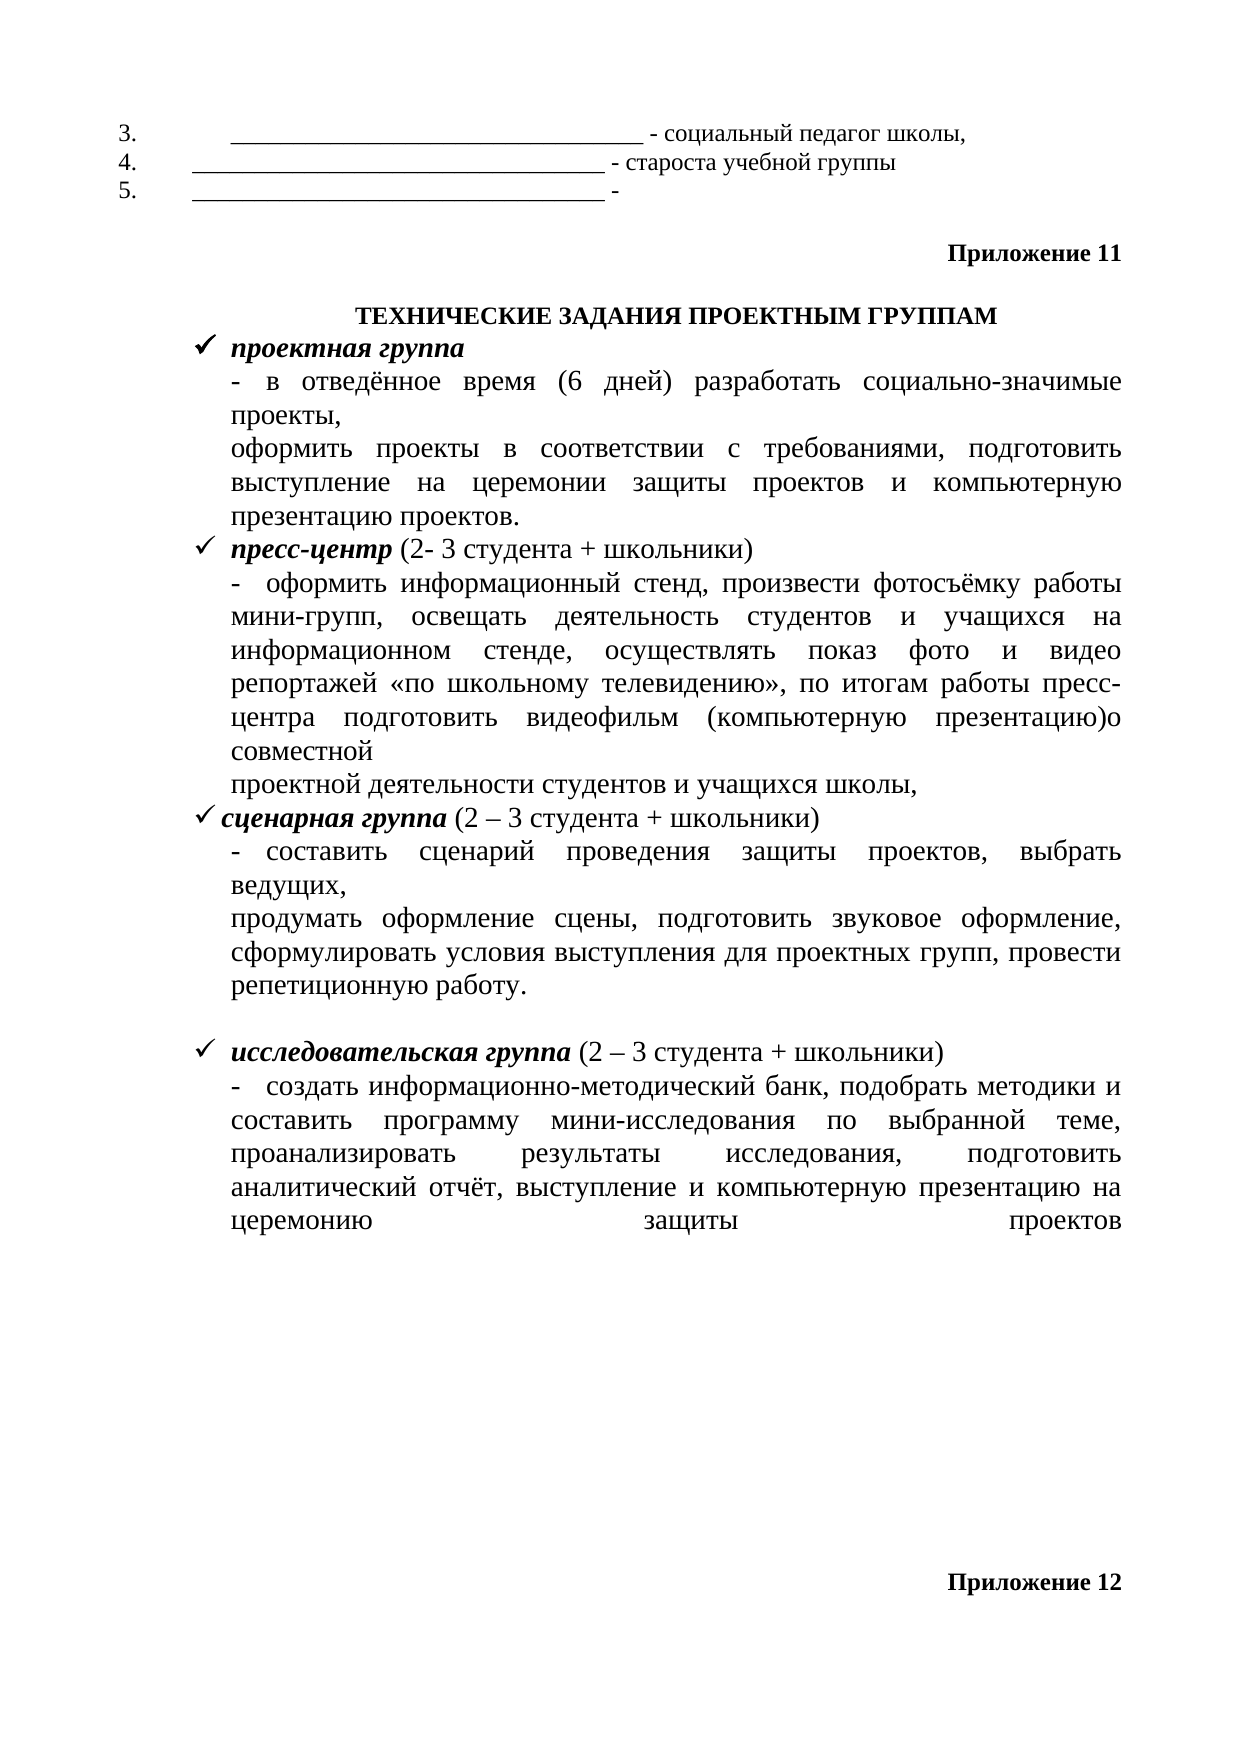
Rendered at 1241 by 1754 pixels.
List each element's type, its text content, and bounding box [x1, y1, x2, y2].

text - создать информационно-методический банк, подобрать методики и составить программу мини-исследования по выбранной теме, проанализировать результаты исследования, подготовить аналитический отчёт, выступление и компьютерную презентацию на церемонию защиты проектов [231, 1068, 1122, 1265]
text Приложение 12 [118, 1567, 1122, 1595]
text - оформить информационный стенд, произвести фотосъёмку работы мини-групп, освещать деятельность студентов и учащихся на информационном стенде, осуществлять показ фото и видео репортажей «по школьному телевидению», по итогам работы пресс-центра подготовить видеофильм (компьютерную презентацию)о совместной проектной деятельности студентов и учащихся школы, [231, 565, 1122, 800]
list исследовательская группа (2 – 3 студента + школьники) [193, 1034, 1122, 1068]
list пресс-центр (2- 3 студента + школьники) [193, 531, 1122, 565]
list _________________________________ - староста учебной группы [118, 147, 1122, 176]
list сценарная группа (2 – 3 студента + школьники) [193, 800, 1122, 833]
list _________________________________ - [118, 176, 1122, 204]
list проектная группа [193, 330, 1122, 363]
text - составить сценарий проведения защиты проектов, выбрать ведущих, продумать оформление сцены, подготовить звуковое оформление, сформулировать условия выступления для проектных групп, провести репетиционную работу. [231, 833, 1122, 1001]
text - в отведённое время (6 дней) разработать социально-значимые проекты, оформить проекты в соответствии с требованиями, подготовить выступление на церемонии защиты проектов и компьютерную презентацию проектов. [231, 363, 1122, 531]
list _________________________________ - социальный педагог школы, [118, 118, 1122, 147]
text Приложение 11 [118, 238, 1122, 267]
text ТЕХНИЧЕСКИЕ ЗАДАНИЯ ПРОЕКТНЫМ ГРУППАМ [231, 301, 1122, 330]
